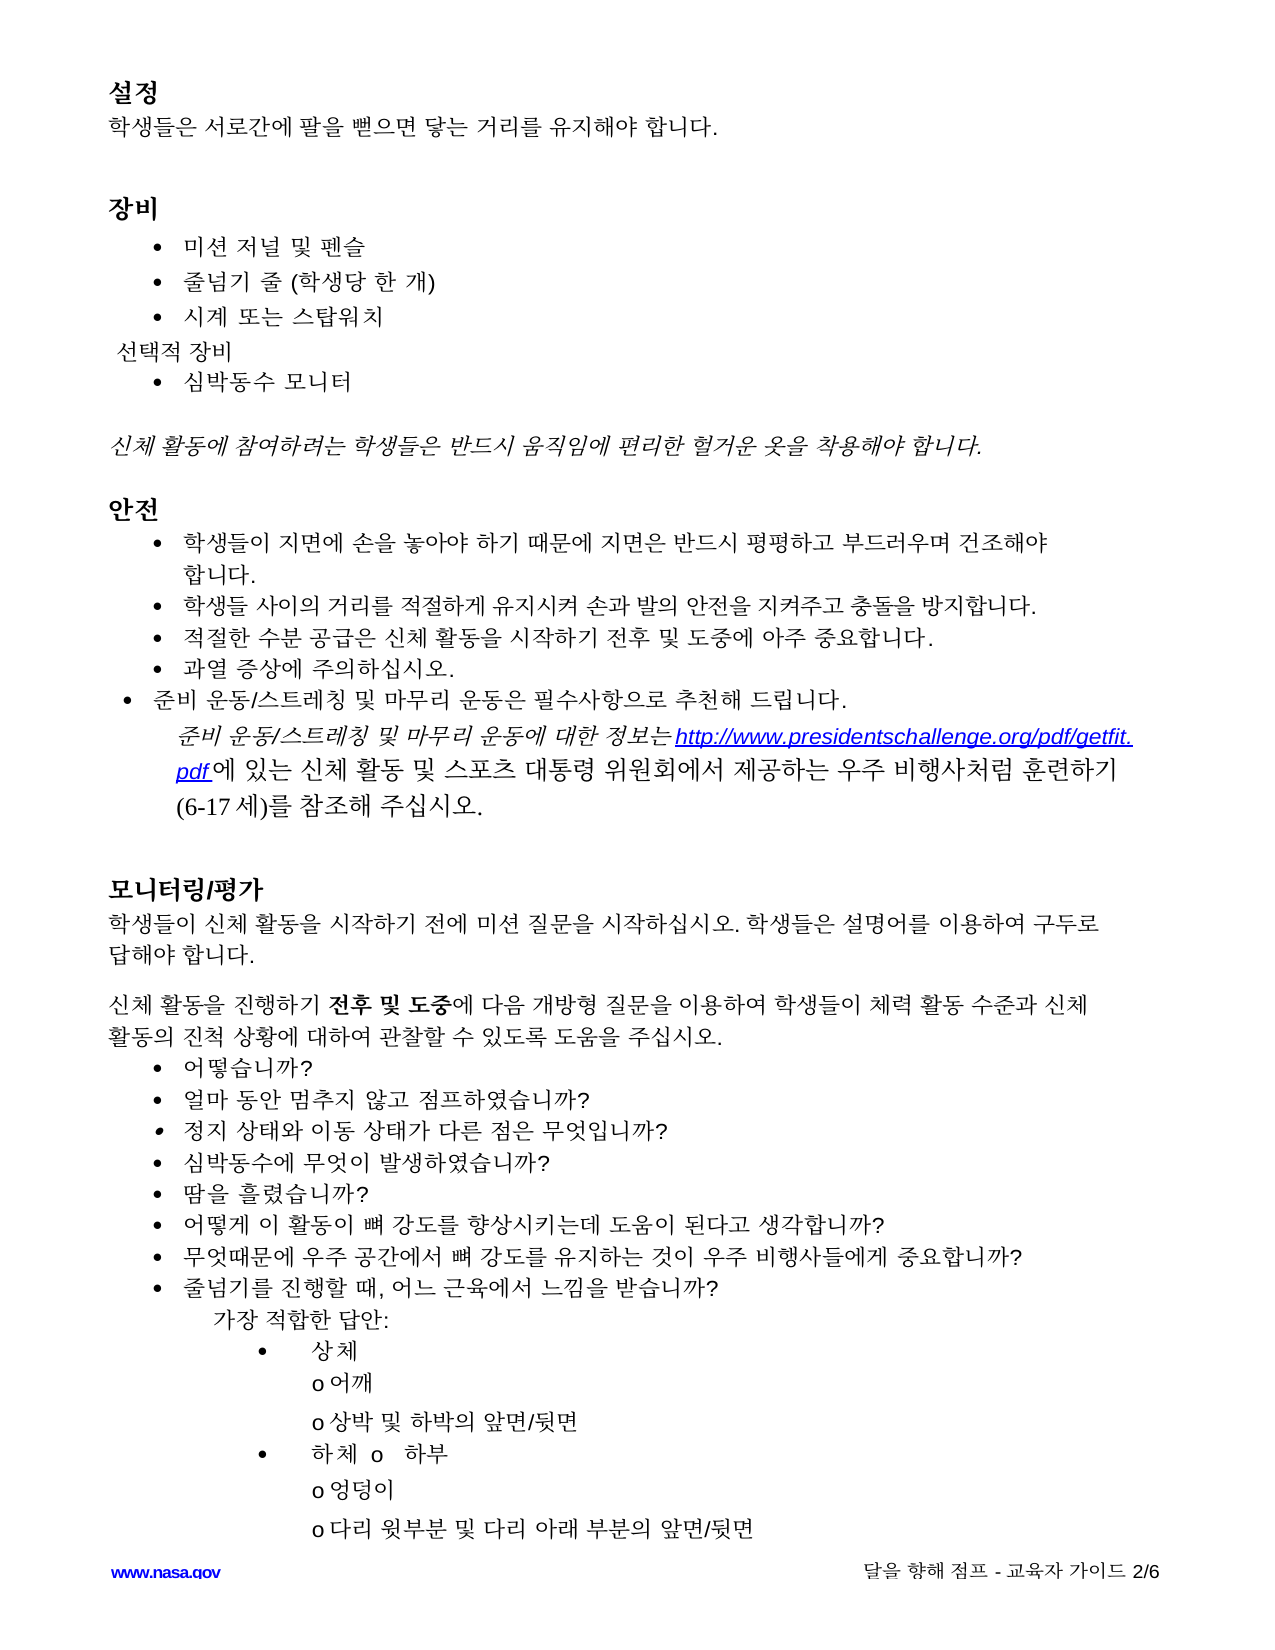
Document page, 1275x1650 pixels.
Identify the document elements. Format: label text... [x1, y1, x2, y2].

text 선택적 장비 [116, 336, 1129, 367]
list 시계 또는 스탑워치 [154, 300, 1129, 332]
text 준비 운동/스트레칭 및 마무리 운동에 대한 정보는http://www.presidentschallenge.org/pdf/getfit.pdf에 있는 신체 활동 및 스포츠 대통령 위원회에서 제공하는 우주 비행사처럼 훈련하기 (6-17세)를 참조해 주십시오. [176, 719, 1129, 822]
list 심박동수 모니터 [154, 371, 1129, 395]
list 상체 [259, 1334, 502, 1366]
list 무엇때문에 우주 공간에서 뼈 강도를 유지하는 것이 우주 비행사들에게 중요합니까? [154, 1240, 1129, 1272]
list 땀을 흘렸습니까? [154, 1177, 1129, 1209]
list 어떻습니까? [154, 1051, 1129, 1083]
text o상박 및 하박의 앞면/뒷면 [311, 1405, 1129, 1437]
list 적절한 수분 공급은 신체 활동을 시작하기 전후 및 도중에 아주 중요합니다. [154, 621, 1129, 652]
list 하체 o 하부 [259, 1437, 462, 1469]
text 설정 [109, 74, 1129, 110]
text 학생들은 서로간에 팔을 뻗으면 닿는 거리를 유지해야 합니다. [109, 110, 1129, 141]
text 장비 [109, 190, 1129, 226]
list 과열 증상에 주의하십시오. [154, 652, 1129, 684]
text 안전 [109, 490, 1129, 526]
list 줄넘기를 진행할 때, 어느 근육에서 느낌을 받습니까? [154, 1272, 1129, 1303]
text 가장 적합한 답안: [214, 1303, 1129, 1334]
list 줄넘기 줄 (학생당 한 개) [154, 265, 1129, 297]
text o다리 윗부분 및 다리 아래 부분의 앞면/뒷면 [311, 1512, 1129, 1543]
text 신체 활동에 참여하려는 학생들은 반드시 움직임에 편리한 헐거운 옷을 착용해야 합니다. [109, 429, 1129, 460]
text 모니터링/평가 [109, 871, 1129, 907]
list 얼마 동안 멈추지 않고 점프하였습니까? [154, 1083, 1129, 1114]
list 학생들이 지면에 손을 놓아야 하기 때문에 지면은 반드시 평평하고 부드러우며 건조해야 합니다. [154, 526, 1107, 589]
list 정지 상태와 이동 상태가 다른 점은 무엇입니까? [154, 1114, 1129, 1146]
text o엉덩이 [311, 1476, 1129, 1504]
list 학생들 사이의 거리를 적절하게 유지시켜 손과 발의 안전을 지켜주고 충돌을 방지합니다. [154, 589, 1122, 621]
text o어깨 [259, 1366, 502, 1398]
list 어떻게 이 활동이 뼈 강도를 향상시키는데 도움이 된다고 생각합니까? [154, 1209, 1129, 1240]
list 미션 저널 및 펜슬 [154, 230, 1129, 261]
text 학생들이 신체 활동을 시작하기 전에 미션 질문을 시작하십시오. 학생들은 설명어를 이용하여 구두로 답해야 합니다. [109, 907, 1129, 970]
list 심박동수에 무엇이 발생하였습니까? [154, 1146, 1129, 1177]
list 준비 운동/스트레칭 및 마무리 운동은 필수사항으로 추천해 드립니다. [124, 684, 1129, 715]
text 신체 활동을 진행하기 전후 및 도중에 다음 개방형 질문을 이용하여 학생들이 체력 활동 수준과 신체 활동의 진척 상황에 대하여 관찰할 수 있도록 도움을 주십시오. [109, 988, 1129, 1051]
